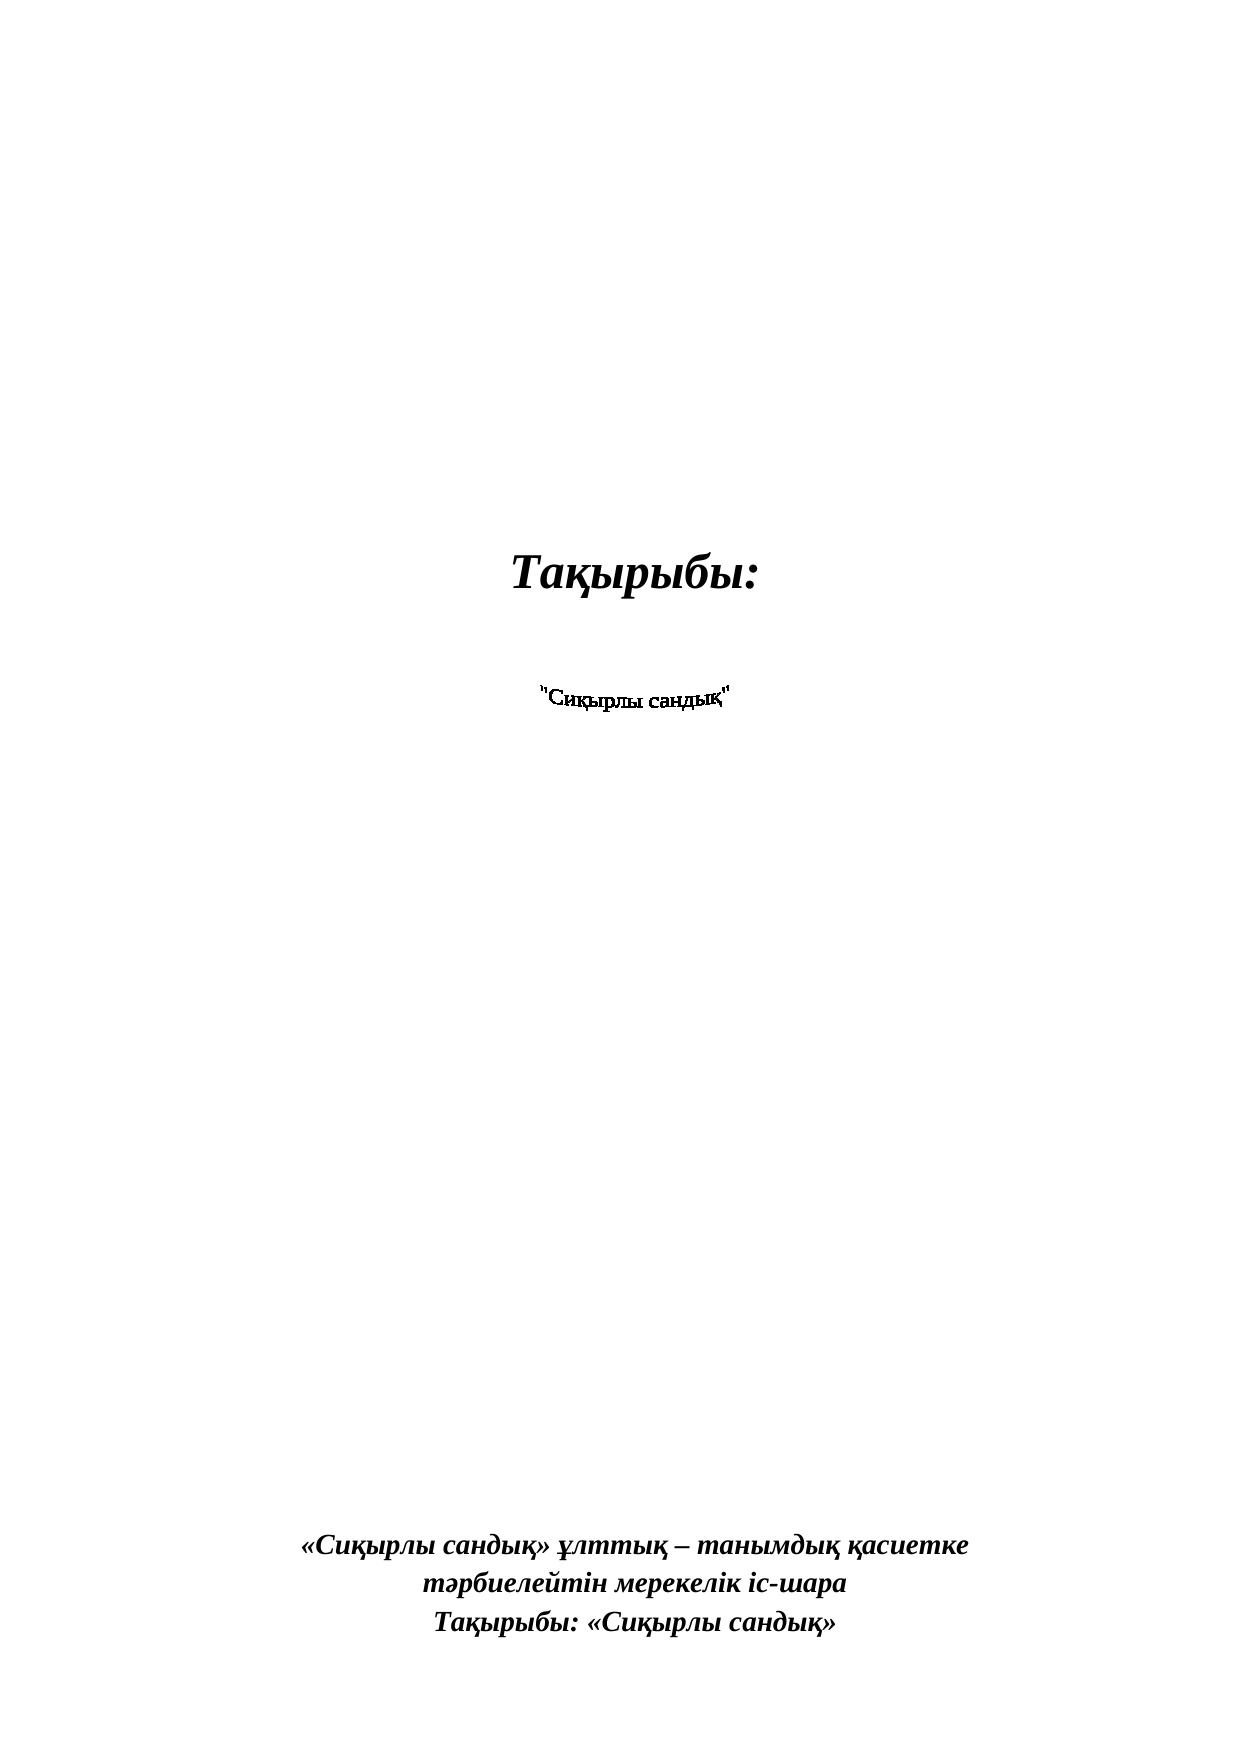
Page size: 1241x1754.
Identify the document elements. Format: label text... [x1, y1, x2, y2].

text «Сиқырлы сандық» ұлттық – танымдық қасиетке [89, 1527, 1181, 1560]
text Тақырыбы: [89, 542, 1181, 599]
text Тақырыбы: «Сиқырлы сандық» [89, 1604, 1181, 1637]
text тәрбиелейтін мерекелік іс-шара [89, 1565, 1181, 1599]
